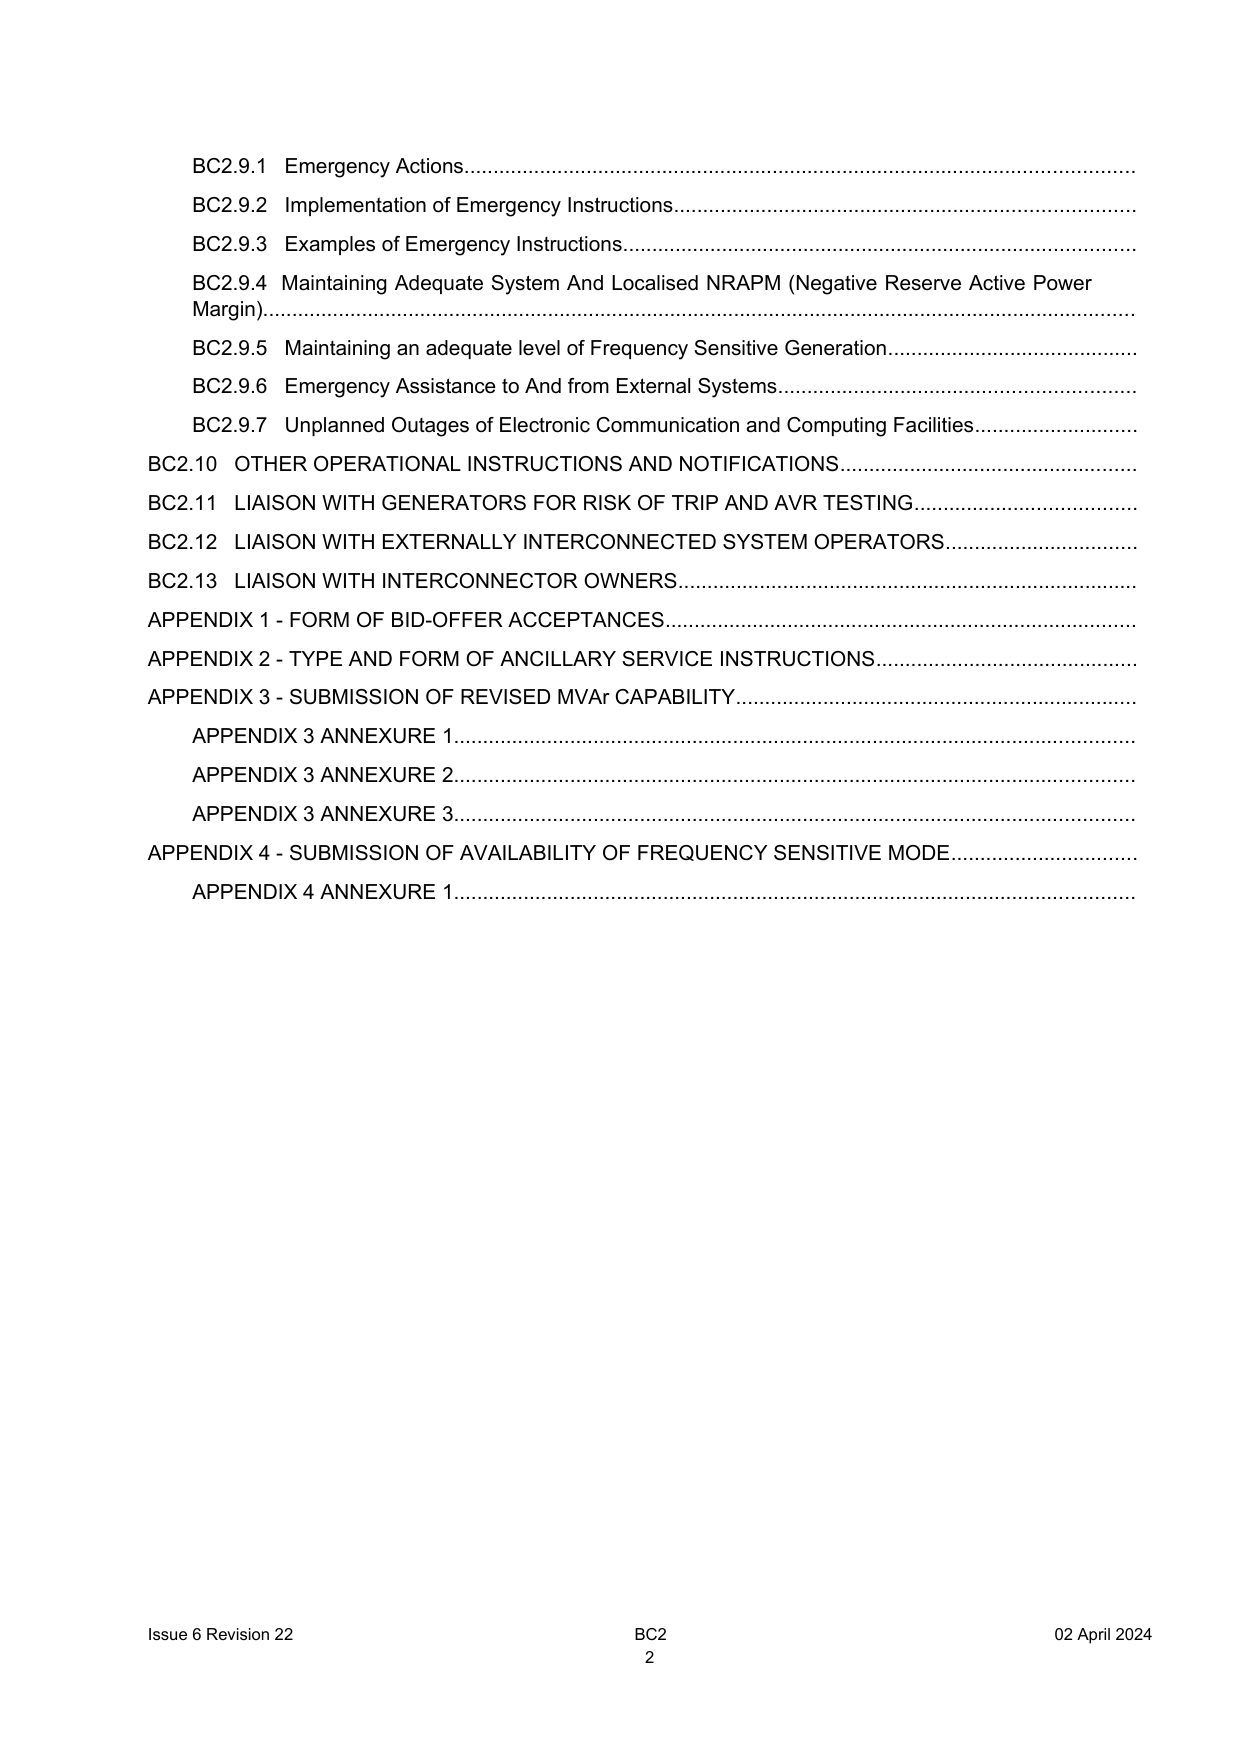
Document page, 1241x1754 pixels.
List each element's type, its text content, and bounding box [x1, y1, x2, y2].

text BC2.9.5 Maintaining an adequate level of Frequency Sensitive Generation 19 [192, 336, 1092, 359]
text APPENDIX 3 - SUBMISSION OF REVISED MVAr CAPABILITY 32 [148, 685, 1092, 709]
text APPENDIX 4 - SUBMISSION OF AVAILABILITY OF FREQUENCY SENSITIVE MODE 37 [148, 841, 1092, 864]
text APPENDIX 3 ANNEXURE 2 34 [192, 763, 1092, 787]
text BC2.13 LIAISON WITH INTERCONNECTOR OWNERS 23 [148, 569, 1092, 593]
text BC2.9.7 Unplanned Outages of Electronic Communication and Computing Facilities 20 [192, 413, 1092, 437]
text BC2.9.1 Emergency Actions 15 [192, 154, 1092, 178]
text BC2.12 LIAISON WITH EXTERNALLY INTERCONNECTED SYSTEM OPERATORS 23 [148, 530, 1092, 554]
text BC2.9.6 Emergency Assistance to And from External Systems 19 [192, 374, 1092, 398]
text BC2.11 LIAISON WITH GENERATORS FOR RISK OF TRIP AND AVR TESTING 22 [148, 491, 1092, 515]
text APPENDIX 4 ANNEXURE 1 38 [192, 879, 1092, 903]
text APPENDIX 3 ANNEXURE 1 33 [192, 724, 1092, 748]
text BC2.9.2 Implementation of Emergency Instructions 16 [192, 193, 1092, 217]
text APPENDIX 3 ANNEXURE 3 35 [192, 802, 1092, 826]
text APPENDIX 2 - TYPE AND FORM OF ANCILLARY SERVICE INSTRUCTIONS 26 [148, 646, 1092, 670]
text BC2.10 OTHER OPERATIONAL INSTRUCTIONS AND NOTIFICATIONS 21 [148, 452, 1092, 476]
text APPENDIX 1 - FORM OF BID-OFFER ACCEPTANCES 24 [148, 607, 1092, 631]
text BC2.9.4 Maintaining Adequate System And Localised NRAPM (Negative Reserve Active Power Margin) 18 [192, 270, 1092, 321]
text BC2.9.3 Examples of Emergency Instructions 17 [192, 231, 1092, 255]
